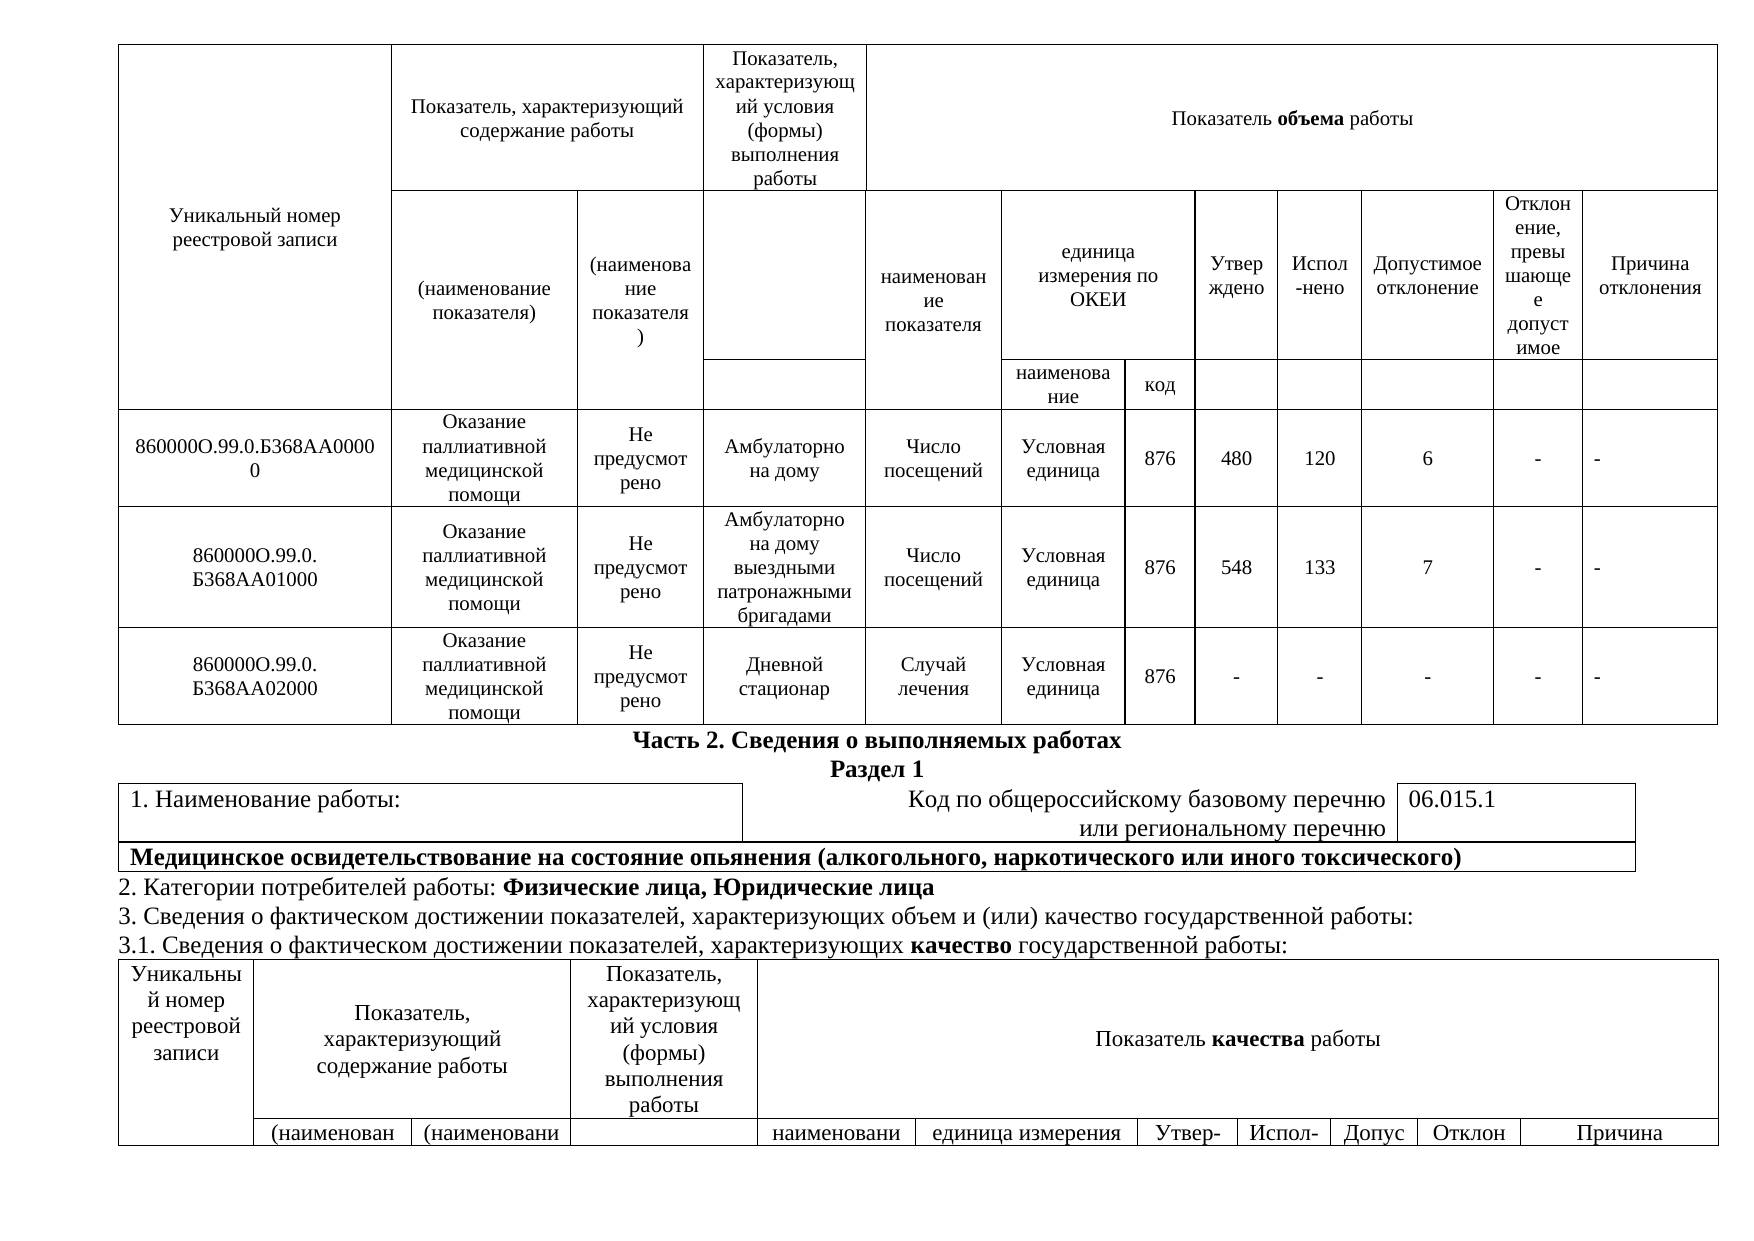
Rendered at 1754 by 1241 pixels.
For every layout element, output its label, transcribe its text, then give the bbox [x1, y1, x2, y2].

table_header Уникальный номер реестровой записи [119, 45, 391, 408]
table_cell 6 [1362, 410, 1493, 506]
table_cell 480 [1196, 410, 1277, 506]
table_cell 133 [1278, 507, 1361, 627]
table_cell - [1583, 628, 1717, 724]
text Раздел 1 [118, 754, 1636, 783]
table_header 1. Наименование работы: [119, 784, 742, 841]
table_cell Оказание паллиативной медицинской помощи [392, 628, 577, 724]
table_cell Испол-нено [1238, 1119, 1330, 1145]
text 3. Сведения о фактическом достижении показателей, характеризующих объем и (или) качество государственной работы: [118, 901, 1636, 930]
table_cell Испол-нено [1278, 191, 1361, 359]
table_cell 120 [1278, 410, 1361, 506]
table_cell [254, 1119, 411, 1145]
table_cell - [1494, 410, 1582, 506]
table_cell [571, 1119, 757, 1145]
table_cell Причина отклонения [1521, 1119, 1718, 1145]
table_header Показатель объема работы [867, 45, 1717, 190]
table_cell Число посещений [866, 507, 1001, 627]
table_cell [1362, 360, 1493, 408]
table_cell Отклонение, превышающее допустимое [1494, 191, 1582, 359]
table_header Показатель, характеризующий содержание работы [392, 45, 703, 190]
table_header 06.015.1 [1398, 784, 1635, 841]
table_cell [758, 1119, 915, 1145]
table_header Уникальный номер реестровой записи [119, 960, 253, 1145]
table_cell 860000О.99.0. Б368АА02000 [119, 628, 391, 724]
table_cell наименование [1002, 360, 1124, 408]
table_cell 860000О.99.0.Б368АА00000 [119, 410, 391, 506]
table_cell [1196, 360, 1277, 408]
table_cell [704, 360, 865, 408]
table_header Показатель, характеризующий условия (формы) выполнения работы [571, 960, 757, 1118]
table_cell Амбулаторно на дому [704, 410, 865, 506]
text 2. Категории потребителей работы: Физические лица, Юридические лица [118, 872, 1636, 901]
table_cell (наименование показателя) [578, 191, 703, 408]
table_cell 548 [1196, 507, 1277, 627]
table_cell - [1583, 507, 1717, 627]
table_cell [704, 191, 865, 359]
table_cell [412, 1119, 570, 1145]
table_cell 876 [1126, 628, 1194, 724]
table_cell Допустимое отклонение [1362, 191, 1493, 359]
table_cell [1583, 360, 1717, 408]
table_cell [1418, 1119, 1520, 1145]
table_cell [916, 1119, 1137, 1145]
table_cell Случай лечения [866, 628, 1001, 724]
table_cell - [1494, 628, 1582, 724]
table_cell Не предусмотрено [578, 507, 703, 627]
table_cell Оказание паллиативной медицинской помощи [392, 410, 577, 506]
table_header Показатель качества работы [758, 960, 1718, 1118]
table_cell Медицинское освидетельствование на состояние опьянения (алкогольного, наркотического или иного токсического) [119, 843, 1635, 871]
table_cell Не предусмотрено [578, 410, 703, 506]
table_cell Причина отклонения [1583, 191, 1717, 359]
table_cell код [1126, 360, 1194, 408]
table_cell Амбулаторно на дому выездными патронажными бригадами [704, 507, 865, 627]
table_cell Утвер-ждено [1138, 1119, 1237, 1145]
table_cell 860000О.99.0. Б368АА01000 [119, 507, 391, 627]
table_cell - [1583, 410, 1717, 506]
table_cell - [1362, 628, 1493, 724]
table_cell Не предусмотрено [578, 628, 703, 724]
table_header Показатель, характеризующий содержание работы [254, 960, 570, 1118]
table_cell Условная единица [1002, 628, 1124, 724]
text 3.1. Сведения о фактическом достижении показателей, характеризующих качество государственной работы: [118, 930, 1636, 958]
table_cell Оказание паллиативной медицинской помощи [392, 507, 577, 627]
table_cell [1278, 360, 1361, 408]
table_cell Условная единица [1002, 410, 1124, 506]
table_cell Число посещений [866, 410, 1001, 506]
table_cell Условная единица [1002, 507, 1124, 627]
text Часть 2. Сведения о выполняемых работах [118, 725, 1636, 754]
table_cell наименование показателя [866, 191, 1001, 408]
table_header Код по общероссийскому базовому перечню или региональному перечню [743, 783, 1397, 841]
table_cell Утверждено [1196, 191, 1277, 359]
table_cell - [1494, 507, 1582, 627]
table_cell - [1278, 628, 1361, 724]
table_cell 876 [1126, 410, 1194, 506]
table_cell 876 [1126, 507, 1194, 627]
table_cell единица измерения по ОКЕИ [1002, 191, 1194, 359]
table_header Показатель, характеризующий условия (формы) выполнения работы [704, 45, 866, 190]
table_cell (наименование показателя) [392, 191, 577, 408]
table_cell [1331, 1119, 1417, 1145]
table_cell - [1196, 628, 1277, 724]
table_cell Дневной стационар [704, 628, 865, 724]
table_cell 7 [1362, 507, 1493, 627]
table_cell [1494, 360, 1582, 408]
